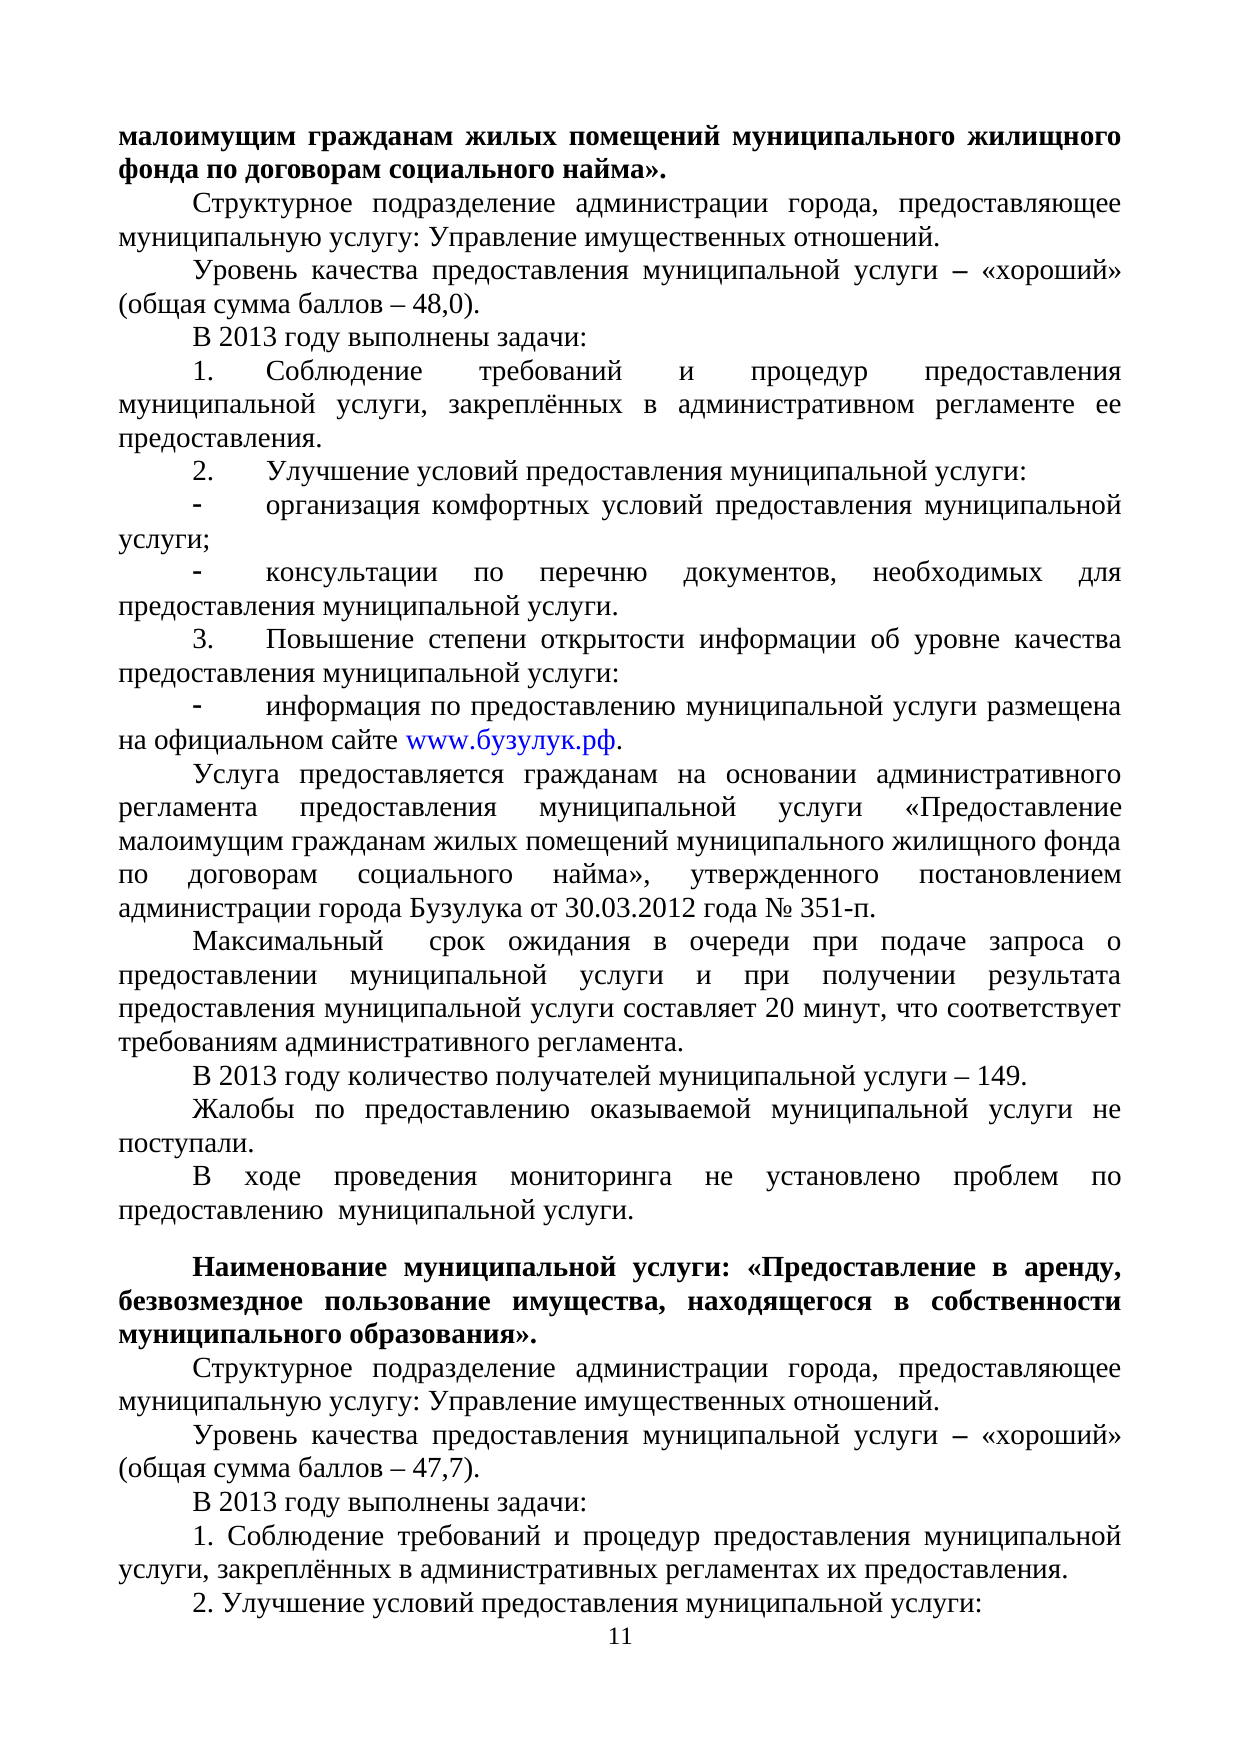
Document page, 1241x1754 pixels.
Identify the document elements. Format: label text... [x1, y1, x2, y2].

text В 2013 году выполнены задачи: [118, 319, 1122, 353]
text 2. Улучшение условий предоставления муниципальной услуги: [118, 1585, 1122, 1618]
text В 2013 году выполнены задачи: [118, 1484, 1122, 1518]
list консультации по перечню документов, необходимых для предоставления муниципальной услуги. [118, 554, 1122, 621]
text В 2013 году количество получателей муниципальной услуги – 149. [118, 1058, 1122, 1091]
list организация комфортных условий предоставления муниципальной услуги; [118, 487, 1122, 554]
text Структурное подразделение администрации города, предоставляющее муниципальную услугу: Управление имущественных отношений. [118, 1350, 1122, 1417]
list информация по предоставлению муниципальной услуги размещена на официальном сайте www.бузулук.рф. [118, 688, 1122, 756]
list Соблюдение требований и процедур предоставления муниципальной услуги, закреплённых в административном регламенте ее предоставления. [118, 353, 1122, 453]
list Улучшение условий предоставления муниципальной услуги: [118, 453, 1122, 487]
text 1. Соблюдение требований и процедур предоставления муниципальной услуги, закреплённых в административных регламентах их предоставления. [118, 1518, 1122, 1585]
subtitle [118, 118, 1122, 185]
text Услуга предоставляется гражданам на основании административного регламента предоставления муниципальной услуги «Предоставление малоимущим гражданам жилых помещений муниципального жилищного фонда по договорам социального найма», утвержденного постановлением администрации города Бузулука от 30.03.2012 года № 351-п. [118, 756, 1122, 923]
text Жалобы по предоставлению оказываемой муниципальной услуги не поступали. [118, 1091, 1122, 1158]
text Структурное подразделение администрации города, предоставляющее муниципальную услугу: Управление имущественных отношений. [118, 185, 1122, 252]
text Максимальный срок ожидания в очереди при подаче запроса о предоставлении муниципальной услуги и при получении результата предоставления муниципальной услуги составляет 20 минут, что соответствует требованиям административного регламента. [118, 923, 1122, 1058]
text Наименование муниципальной услуги: «Предоставление в аренду, безвозмездное пользование имущества, находящегося в собственности муниципального образования». [118, 1249, 1122, 1350]
text В ходе проведения мониторинга не установлено проблем по предоставлению муниципальной услуги. [118, 1158, 1122, 1225]
text Уровень качества предоставления муниципальной услуги – «хороший» (общая сумма баллов – 47,7). [118, 1417, 1122, 1484]
list Повышение степени открытости информации об уровне качества предоставления муниципальной услуги: [118, 621, 1122, 688]
text Уровень качества предоставления муниципальной услуги – «хороший» (общая сумма баллов – 48,0). [118, 252, 1122, 319]
